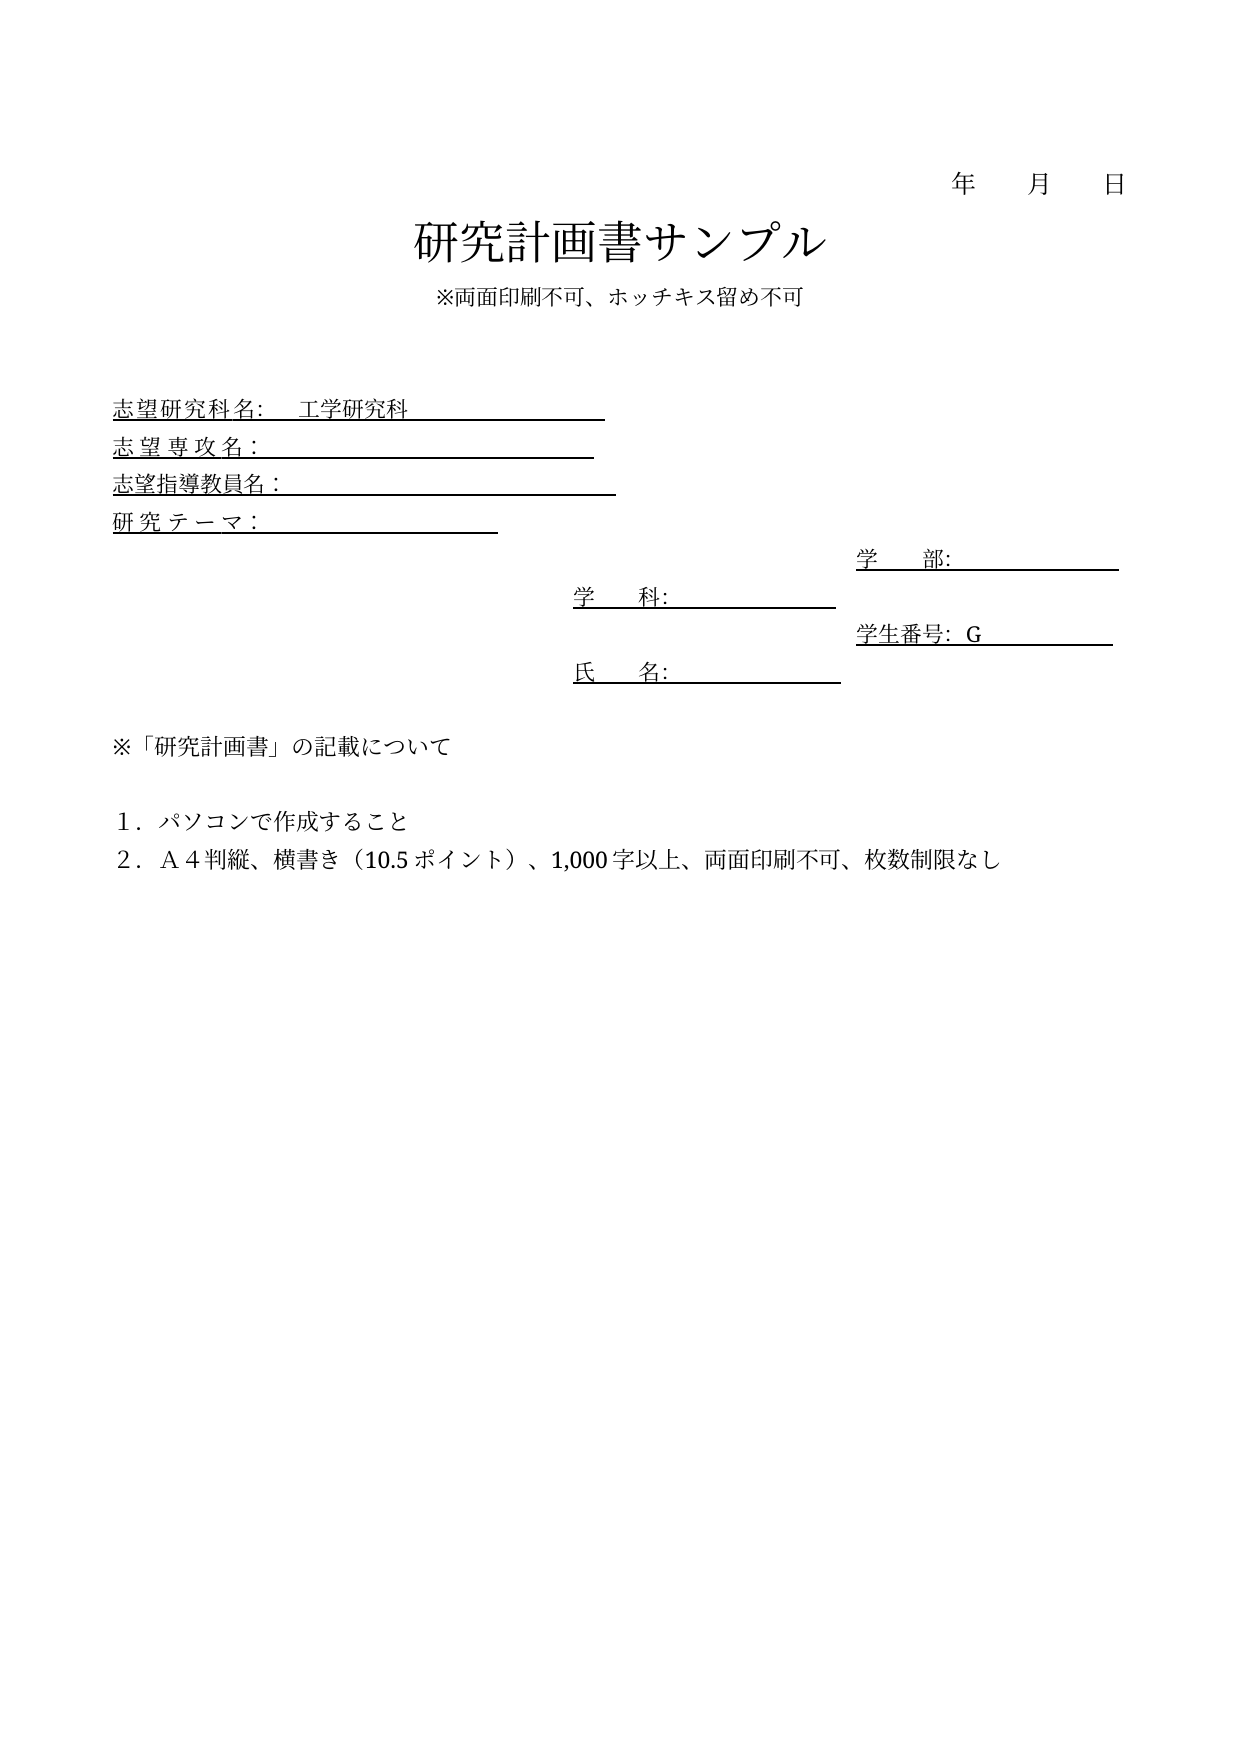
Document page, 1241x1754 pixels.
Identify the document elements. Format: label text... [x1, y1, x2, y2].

text ※両面印刷不可、ホッチキス留め不可 [112, 277, 1128, 314]
text 学 部： [112, 539, 1128, 577]
text 学 科： [112, 577, 1128, 614]
text 志望指導教員名： [112, 464, 1128, 502]
text 年 月 日 [112, 164, 1128, 202]
text ※「研究計画書」の記載について [112, 727, 1128, 764]
text 学生番号：G [112, 614, 1128, 652]
text 研究計画書サンプル [112, 202, 1128, 277]
text ２．Ａ４判縦、横書き（10.5ポイント）、1,000字以上、両面印刷不可、枚数制限なし [112, 839, 1128, 877]
text 氏 名： [112, 652, 1128, 689]
text 志望専攻名： [112, 427, 1128, 464]
text 志望研究科名： 工学研究科 [112, 389, 1128, 427]
text 研究テーマ： [112, 502, 1128, 539]
text １．パソコンで作成すること [112, 802, 1128, 839]
